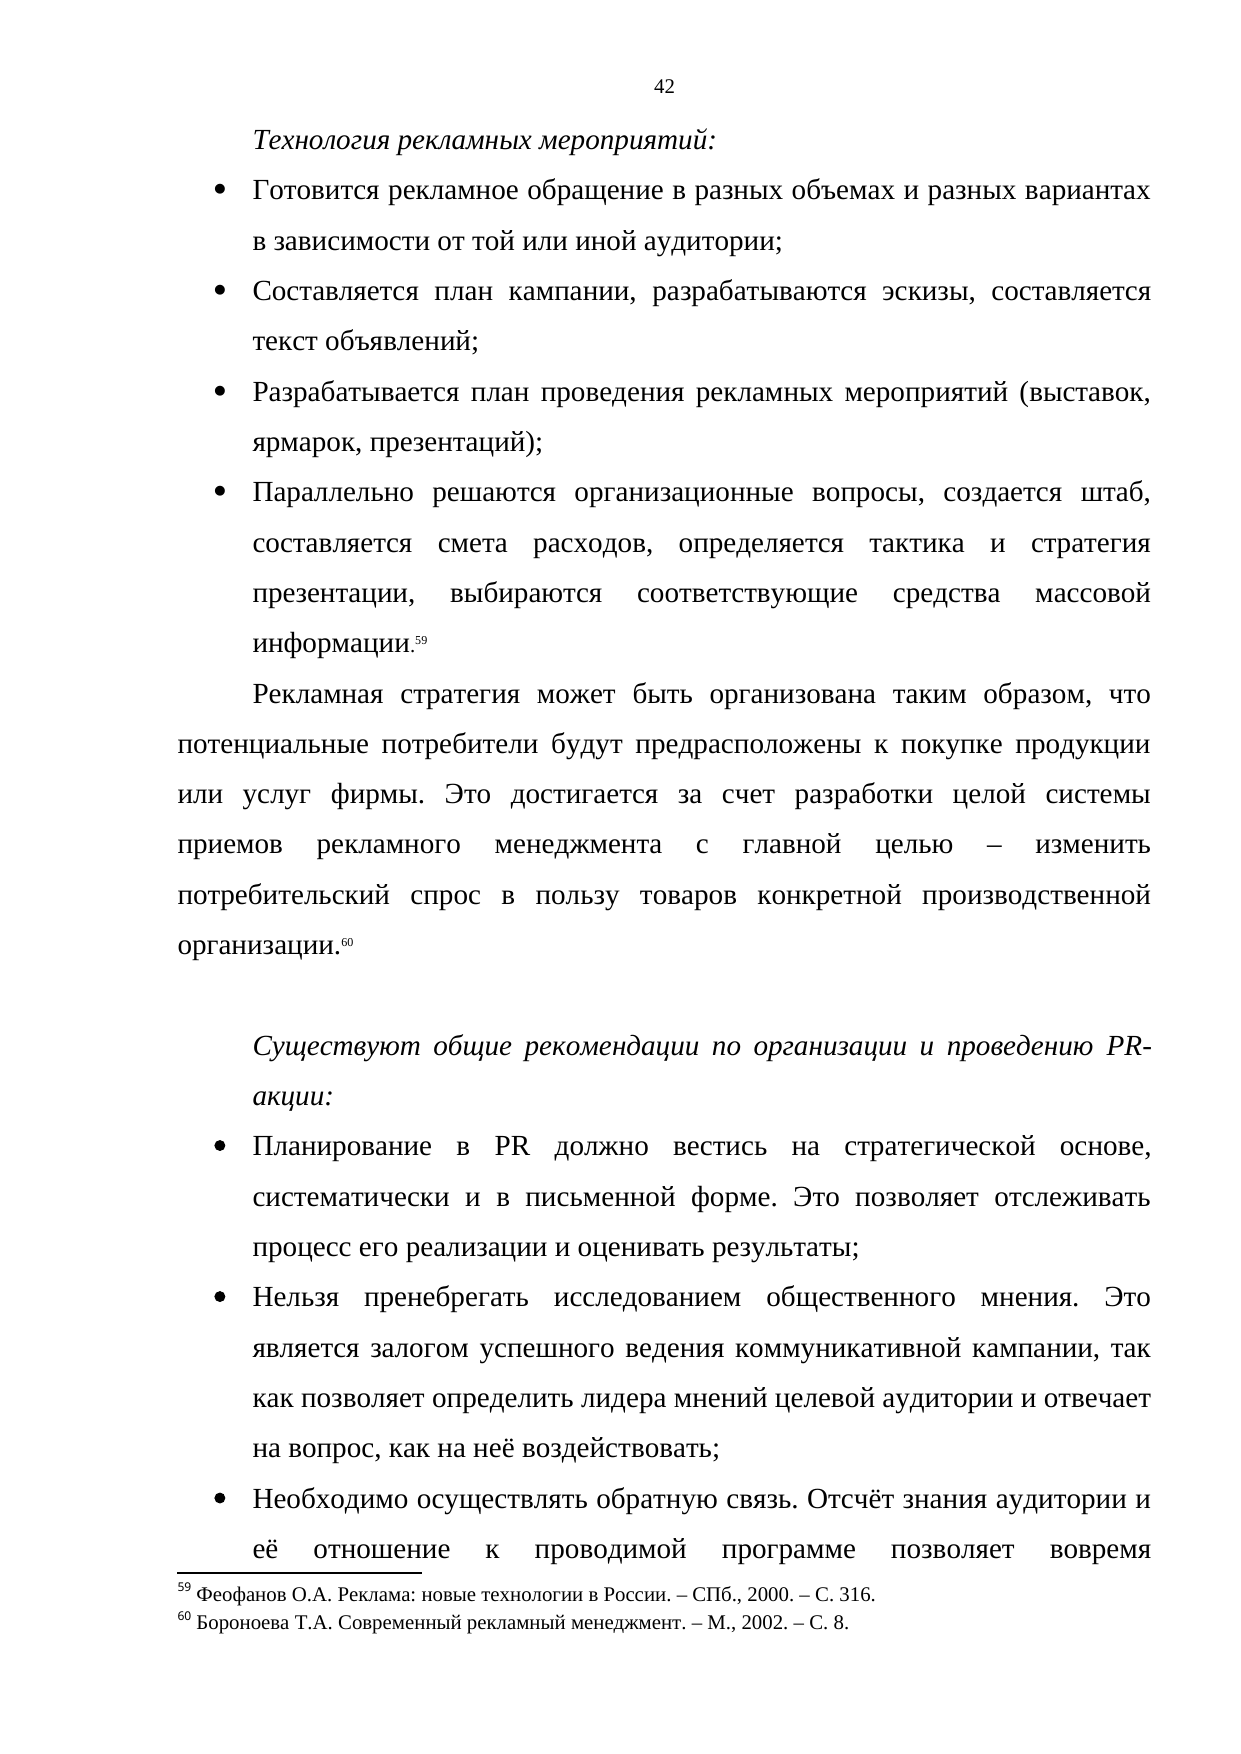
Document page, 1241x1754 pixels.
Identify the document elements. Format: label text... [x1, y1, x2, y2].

list Нельзя пренебрегать исследованием общественного мнения. Это является залогом успешного ведения коммуникативной кампании, так как позволяет определить лидера мнений целевой аудитории и отвечает на вопрос, как на неё воздействовать; [215, 1279, 1152, 1464]
list Готовится рекламное обращение в разных объемах и разных вариантах в зависимости от той или иной аудитории; [215, 172, 1152, 256]
text Рекламная стратегия может быть организована таким образом, что потенциальные потребители будут предрасположены к покупке продукции или услуг фирмы. Это достигается за счет разработки целой системы приемов рекламного менеджмента с главной целью – изменить потребительский спрос в пользу товаров конкретной производственной организации. [177, 676, 1152, 961]
text Существуют общие рекомендации по организации и проведению PR-акции: [252, 1028, 1152, 1112]
list Планирование в PR должно вестись на стратегической основе, систематически и в письменной форме. Это позволяет отслеживать процесс его реализации и оценивать результаты; [215, 1128, 1152, 1263]
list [215, 1481, 1152, 1565]
list Разрабатывается план проведения рекламных мероприятий (выставок, ярмарок, презентаций); [215, 374, 1152, 458]
text Технология рекламных мероприятий: [177, 122, 1152, 155]
list Параллельно решаются организационные вопросы, создается штаб, составляется смета расходов, определяется тактика и стратегия презентации, выбираются соответствующие средства массовой информации. [215, 474, 1152, 659]
list Составляется план кампании, разрабатываются эскизы, составляется текст объявлений; [215, 273, 1152, 357]
